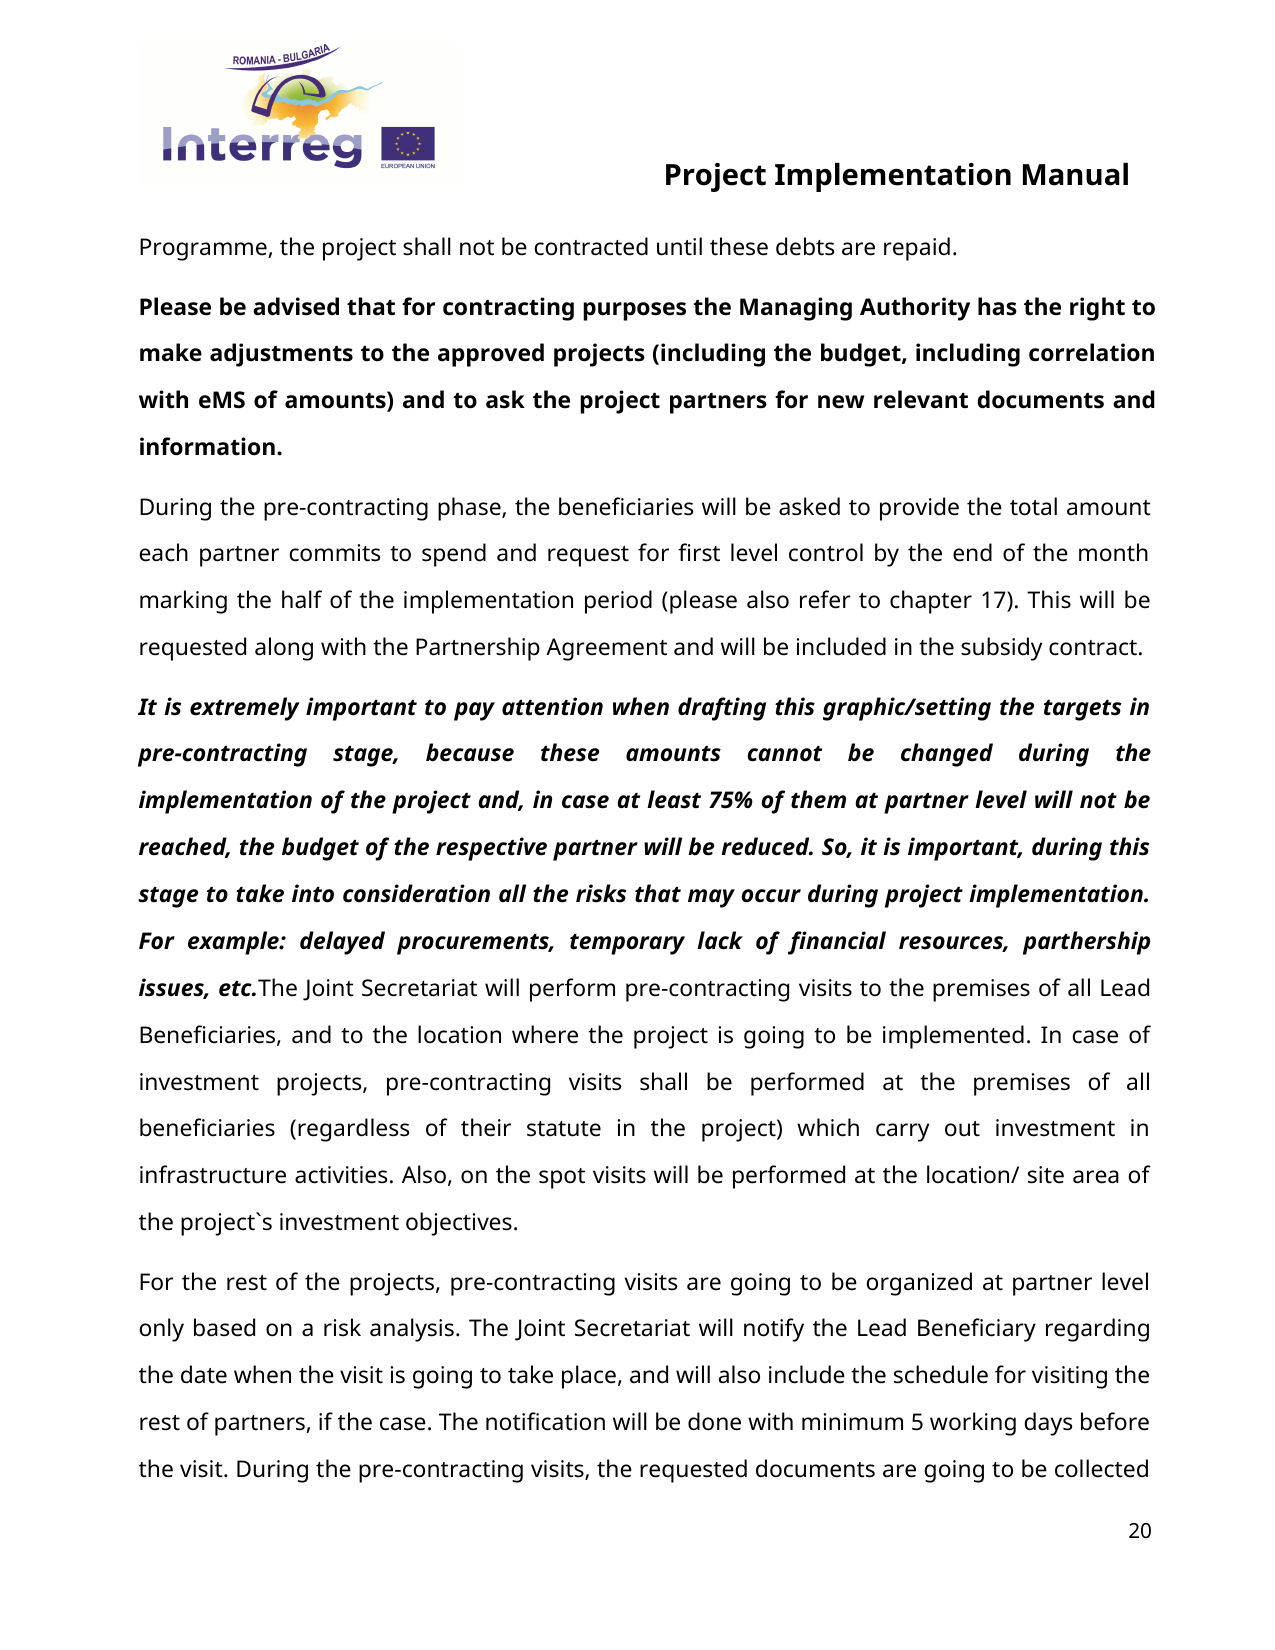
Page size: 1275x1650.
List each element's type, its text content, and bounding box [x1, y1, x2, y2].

text During the pre-contracting phase, the beneficiaries will be asked to provide the total amount each partner commits to spend and request for first level control by the end of the month marking the half of the implementation period (please also refer to chapter 17). This will be requested along with the Partnership Agreement and will be included in the subsidy contract. [138, 490, 1152, 662]
picture [138, 44, 461, 185]
text Please be advised that for contracting purposes the Managing Authority has the right to make adjustments to the approved projects (including the budget, including correlation with eMS of amounts) and to ask the project partners for new relevant documents and information. [138, 290, 1157, 462]
text It is extremely important to pay attention when drafting this graphic/setting the targets in pre-contracting stage, because these amounts cannot be changed during the implementation of the project and, in case at least 75% of them at partner level will not be reached, the budget of the respective partner will be reduced. So, it is important, during this stage to take into consideration all the risks that may occur during project implementation. For example: delayed procurements, temporary lack of financial resources, parthership issues, etc.The Joint Secretariat will perform pre-contracting visits to the premises of all Lead Beneficiaries, and to the location where the project is going to be implemented. In case of investment projects, pre-contracting visits shall be performed at the premises of all beneficiaries (regardless of their statute in the project) which carry out investment in infrastructure activities. Also, on the spot visits will be performed at the location/ site area of the project`s investment objectives. [138, 690, 1152, 1237]
